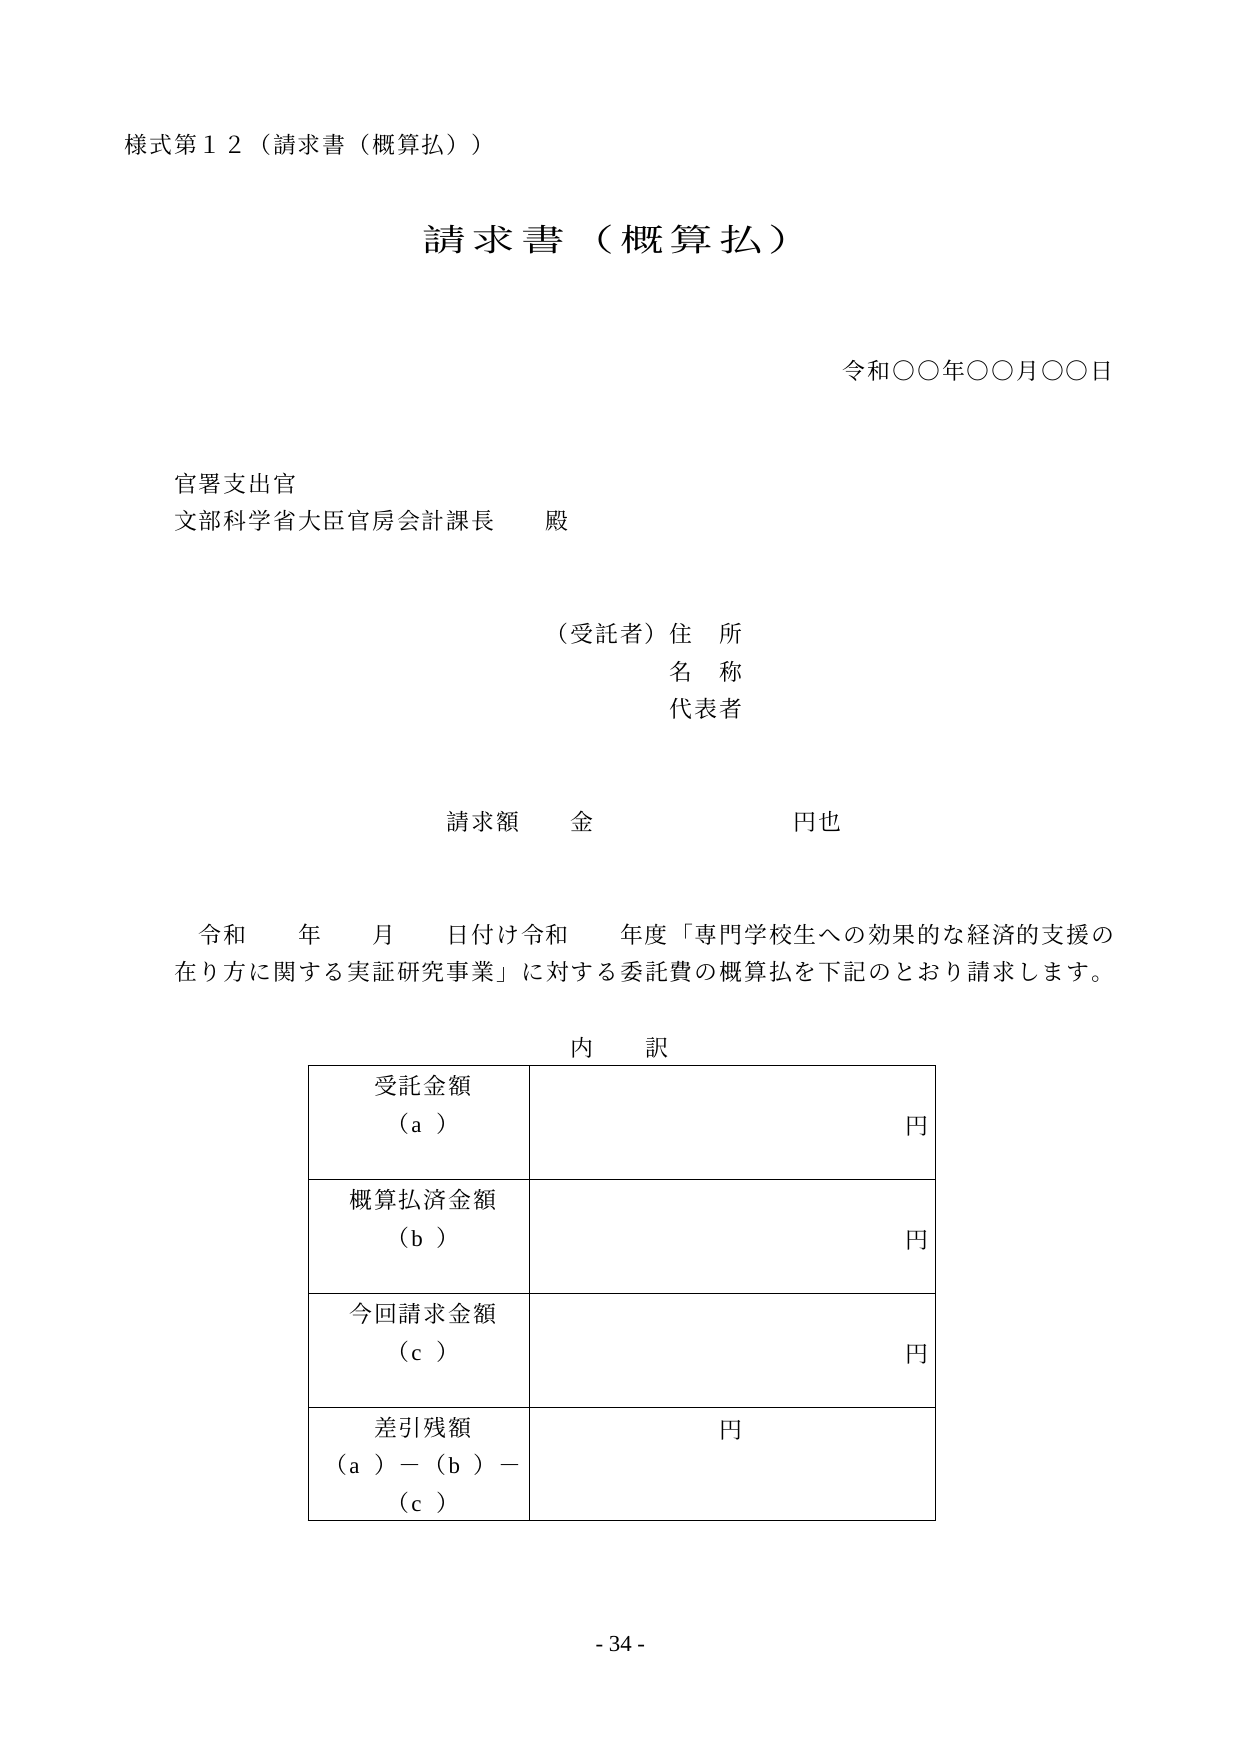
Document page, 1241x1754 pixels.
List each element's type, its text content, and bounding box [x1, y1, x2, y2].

text 請求書（概算払） [124, 200, 1116, 275]
table_header 受託金額 （a） [309, 1066, 529, 1179]
table_cell 円 [530, 1180, 935, 1293]
text 代表者 [174, 689, 1116, 727]
text 文部科学省大臣官房会計課長 殿 [174, 501, 1116, 538]
text 名 称 [174, 651, 1116, 689]
table_cell 円 [530, 1294, 935, 1407]
table_cell 概算払済金額 （b） [309, 1180, 529, 1293]
table_cell 今回請求金額 （c） [309, 1294, 529, 1407]
text 内 訳 [124, 1027, 1116, 1065]
text 請求額 金 円也 [174, 802, 1116, 839]
text 様式第１２（請求書（概算払）） [124, 125, 1116, 162]
text 令和 年 月 日付け令和 年度「専門学校生への効果的な経済的支援の在り方に関する実証研究事業」に対する委託費の概算払を下記のとおり請求します。 [174, 914, 1116, 990]
table_cell 円 [530, 1408, 935, 1520]
table_header 円 [530, 1066, 935, 1179]
text （受託者）住 所 [174, 614, 1116, 651]
text 官署支出官 [174, 463, 1116, 501]
text 令和○○年○○月○○日 [124, 351, 1116, 388]
table_cell 差引残額 （a）－（b）－（c） [309, 1408, 529, 1520]
